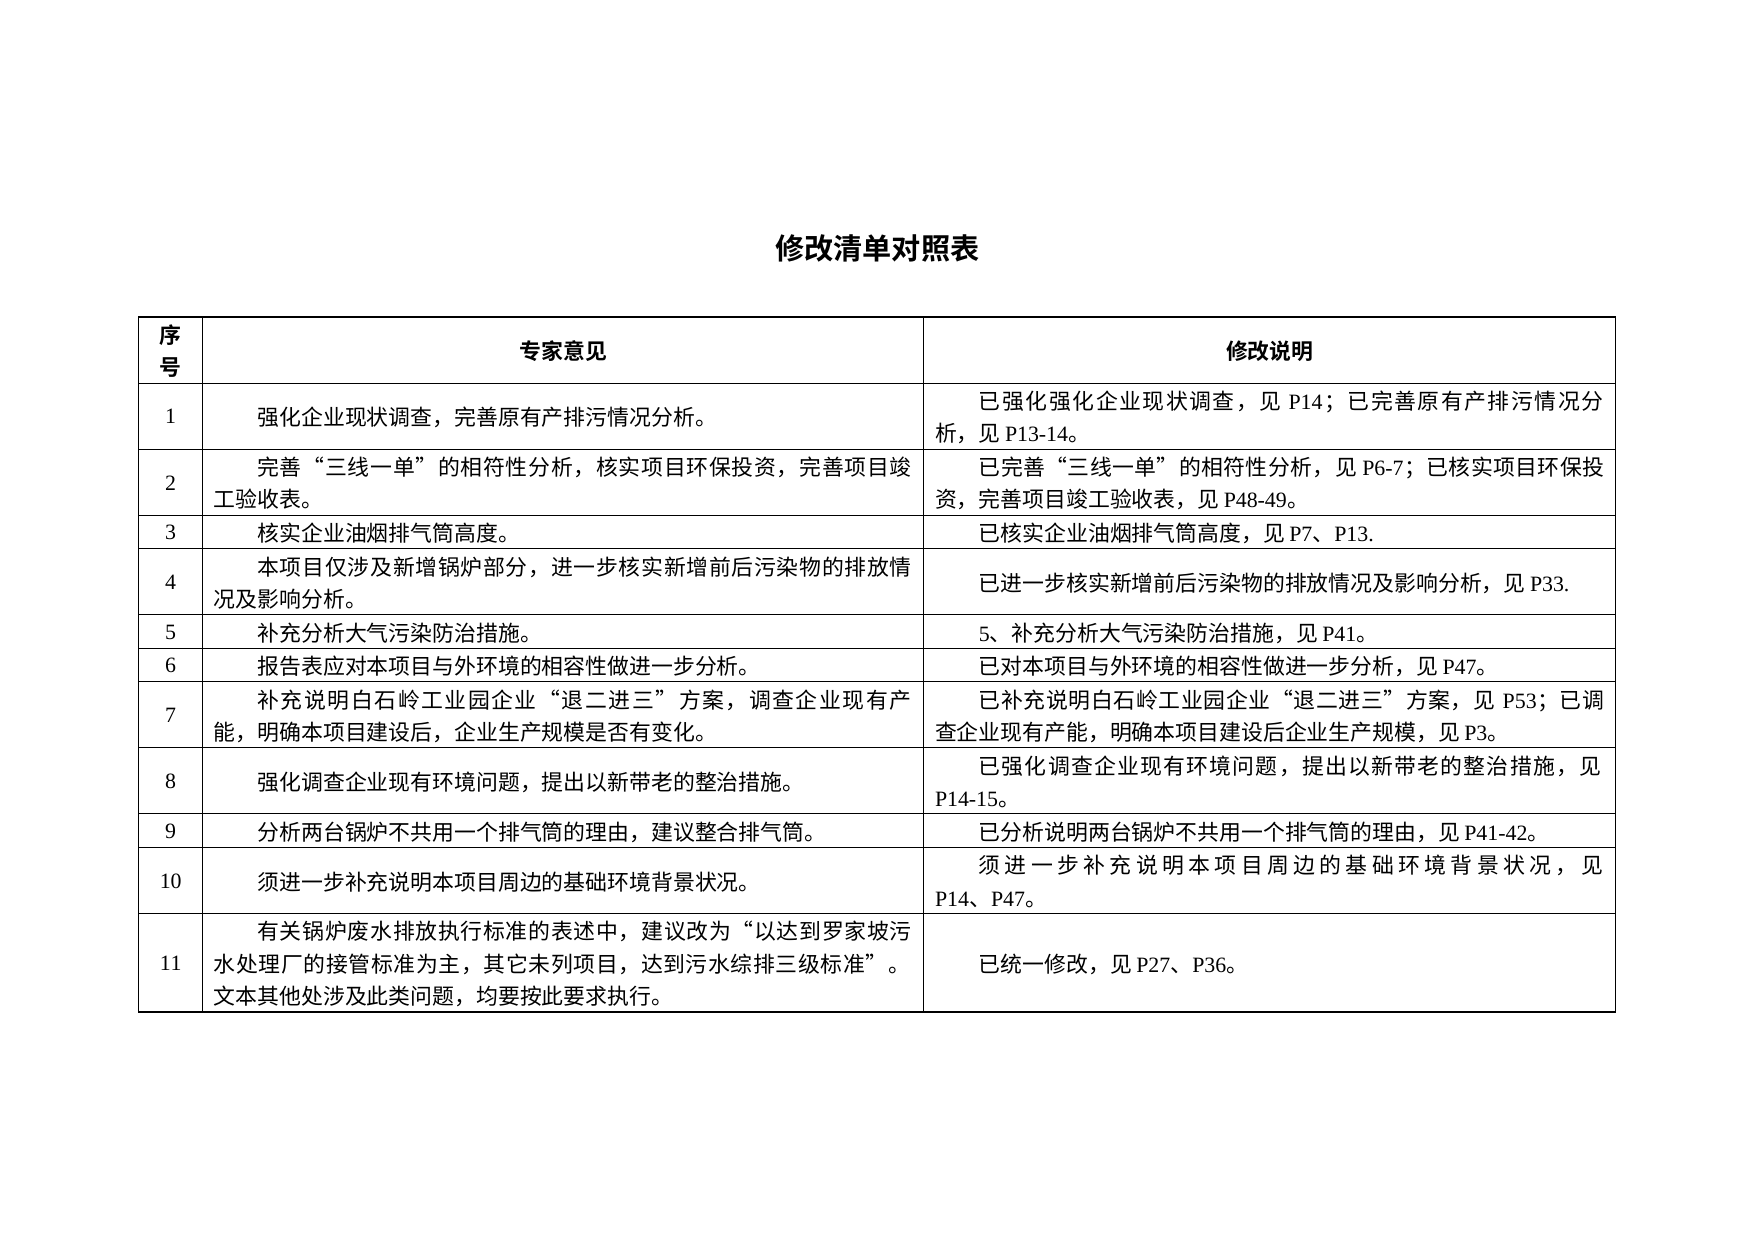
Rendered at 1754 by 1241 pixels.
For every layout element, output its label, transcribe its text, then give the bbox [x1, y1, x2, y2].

table_cell 6 [139, 649, 202, 681]
table_cell 已强化调查企业现有环境问题，提出以新带老的整治措施，见P14-15。 [924, 748, 1615, 813]
table_cell 强化调查企业现有环境问题，提出以新带老的整治措施。 [203, 748, 923, 813]
table_cell 须进一步补充说明本项目周边的基础环境背景状况，见P14、P47。 [924, 848, 1615, 913]
table_header 专家意见 [203, 318, 923, 382]
table_cell 已完善“三线一单”的相符性分析，见P6-7；已核实项目环保投资，完善项目竣工验收表，见P48-49。 [924, 450, 1615, 514]
table_cell 分析两台锅炉不共用一个排气筒的理由，建议整合排气筒。 [203, 814, 923, 847]
table_cell 5 [139, 615, 202, 648]
table_cell 须进一步补充说明本项目周边的基础环境背景状况。 [203, 848, 923, 913]
table_header 修改说明 [924, 318, 1615, 382]
table_cell 3 [139, 516, 202, 548]
table_cell 2 [139, 450, 202, 514]
table_cell 10 [139, 848, 202, 913]
table_cell 已进一步核实新增前后污染物的排放情况及影响分析，见P33. [924, 549, 1615, 614]
table_cell 已统一修改，见P27、P36。 [924, 914, 1615, 1011]
table_cell 已强化强化企业现状调查，见P14；已完善原有产排污情况分析，见P13-14。 [924, 384, 1615, 448]
table_cell 1 [139, 384, 202, 448]
table_cell 11 [139, 914, 202, 1011]
table_cell 已分析说明两台锅炉不共用一个排气筒的理由，见P41-42。 [924, 814, 1615, 847]
table_cell 5、补充分析大气污染防治措施，见P41。 [924, 615, 1615, 648]
table_cell 核实企业油烟排气筒高度。 [203, 516, 923, 548]
table_cell 强化企业现状调查，完善原有产排污情况分析。 [203, 384, 923, 448]
table_cell 8 [139, 748, 202, 813]
table_cell 报告表应对本项目与外环境的相容性做进一步分析。 [203, 649, 923, 681]
table_cell 补充说明白石岭工业园企业“退二进三”方案，调查企业现有产能，明确本项目建设后，企业生产规模是否有变化。 [203, 682, 923, 747]
table_cell 已补充说明白石岭工业园企业“退二进三”方案，见P53；已调查企业现有产能，明确本项目建设后企业生产规模，见P3。 [924, 682, 1615, 747]
table_cell 已核实企业油烟排气筒高度，见P7、P13. [924, 516, 1615, 548]
table_cell 有关锅炉废水排放执行标准的表述中，建议改为“以达到罗家坡污水处理厂的接管标准为主，其它未列项目，达到污水综排三级标准”。文本其他处涉及此类问题，均要按此要求执行。 [203, 914, 923, 1011]
table_cell 已对本项目与外环境的相容性做进一步分析，见P47。 [924, 649, 1615, 681]
table_cell 本项目仅涉及新增锅炉部分，进一步核实新增前后污染物的排放情况及影响分析。 [203, 549, 923, 614]
table_cell 补充分析大气污染防治措施。 [203, 615, 923, 648]
table_header 序号 [139, 318, 202, 382]
text 修改清单对照表 [150, 214, 1604, 279]
table_cell 9 [139, 814, 202, 847]
table_cell 7 [139, 682, 202, 747]
table_cell 完善“三线一单”的相符性分析，核实项目环保投资，完善项目竣工验收表。 [203, 450, 923, 514]
table_cell 4 [139, 549, 202, 614]
